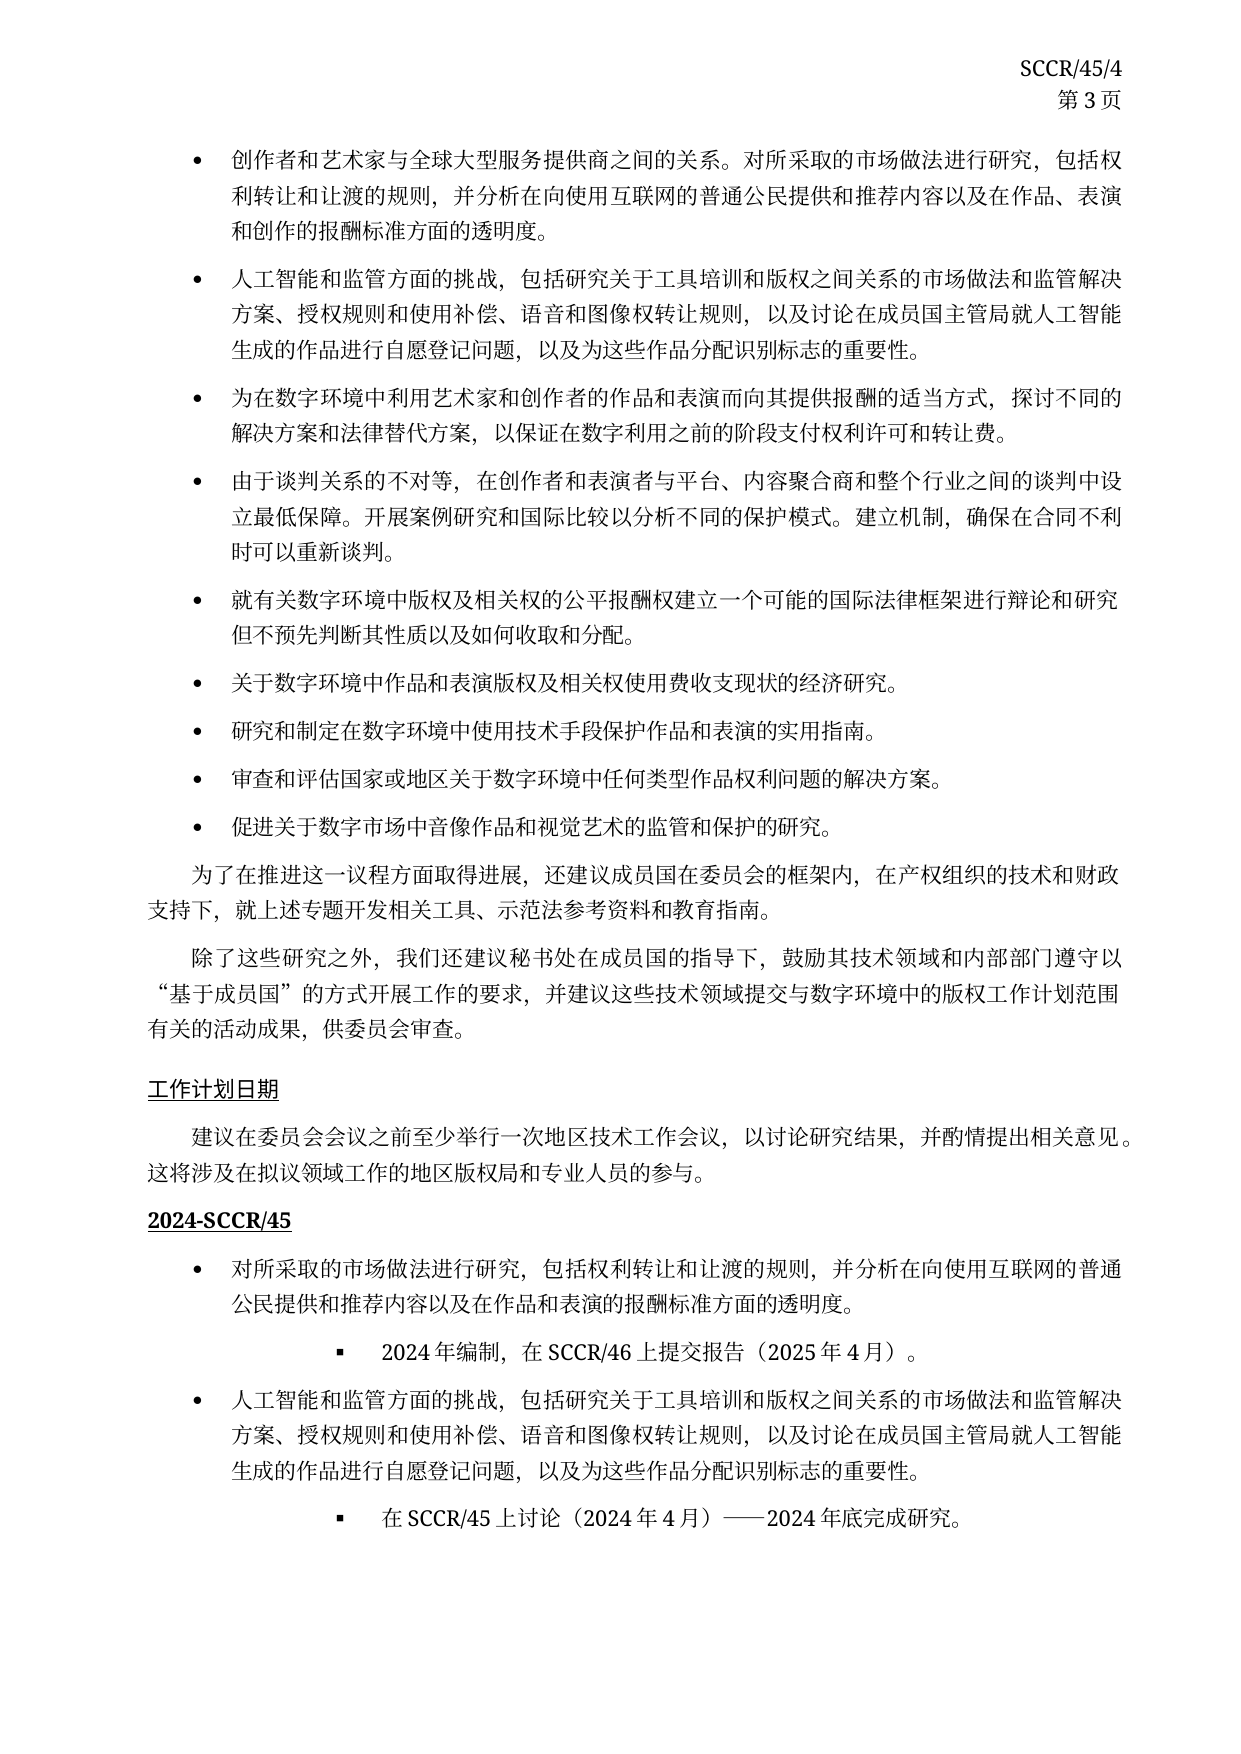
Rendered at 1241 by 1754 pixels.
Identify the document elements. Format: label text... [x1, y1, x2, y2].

list 2024年编制，在SCCR/46上提交报告（2025年4月）。 [335, 1331, 1122, 1367]
list 研究和制定在数字环境中使用技术手段保护作品和表演的实用指南。 [193, 710, 1122, 746]
list 人工智能和监管方面的挑战，包括研究关于工具培训和版权之间关系的市场做法和监管解决方案、授权规则和使用补偿、语音和图像权转让规则，以及讨论在成员国主管局就人工智能生成的作品进行自愿登记问题，以及为这些作品分配识别标志的重要性。 [193, 1379, 1122, 1485]
list 促进关于数字市场中音像作品和视觉艺术的监管和保护的研究。 [193, 806, 1122, 842]
list 就有关数字环境中版权及相关权的公平报酬权建立一个可能的国际法律框架进行辩论和研究，但不预先判断其性质以及如何收取和分配。 [193, 579, 1122, 650]
text 建议在委员会会议之前至少举行一次地区技术工作会议，以讨论研究结果，并酌情提出相关意见。这将涉及在拟议领域工作的地区版权局和专业人员的参与。 [148, 1117, 1122, 1187]
list 对所采取的市场做法进行研究，包括权利转让和让渡的规则，并分析在向使用互联网的普通公民提供和推荐内容以及在作品和表演的报酬标准方面的透明度。 [193, 1248, 1122, 1319]
list 由于谈判关系的不对等，在创作者和表演者与平台、内容聚合商和整个行业之间的谈判中设立最低保障。开展案例研究和国际比较以分析不同的保护模式。建立机制，确保在合同不利时可以重新谈判。 [193, 460, 1122, 567]
list 在SCCR/45上讨论（2024年4月）——2024年底完成研究。 [335, 1498, 1122, 1533]
text 为了在推进这一议程方面取得进展，还建议成员国在委员会的框架内，在产权组织的技术和财政支持下，就上述专题开发相关工具、示范法参考资料和教育指南。 [148, 854, 1122, 925]
list 审查和评估国家或地区关于数字环境中任何类型作品权利问题的解决方案。 [193, 758, 1122, 794]
text 工作计划日期 [148, 1069, 1122, 1104]
list 关于数字环境中作品和表演版权及相关权使用费收支现状的经济研究。 [193, 662, 1122, 698]
list 人工智能和监管方面的挑战，包括研究关于工具培训和版权之间关系的市场做法和监管解决方案、授权规则和使用补偿、语音和图像权转让规则，以及讨论在成员国主管局就人工智能生成的作品进行自愿登记问题，以及为这些作品分配识别标志的重要性。 [193, 258, 1122, 364]
text 2024-SCCR/45 [148, 1200, 1122, 1235]
text 除了这些研究之外，我们还建议秘书处在成员国的指导下，鼓励其技术领域和内部部门遵守以“基于成员国”的方式开展工作的要求，并建议这些技术领域提交与数字环境中的版权工作计划范围有关的活动成果，供委员会审查。 [148, 937, 1122, 1044]
list 为在数字环境中利用艺术家和创作者的作品和表演而向其提供报酬的适当方式，探讨不同的解决方案和法律替代方案，以保证在数字利用之前的阶段支付权利许可和转让费。 [193, 377, 1122, 448]
list 创作者和艺术家与全球大型服务提供商之间的关系。对所采取的市场做法进行研究，包括权利转让和让渡的规则，并分析在向使用互联网的普通公民提供和推荐内容以及在作品、表演和创作的报酬标准方面的透明度。 [193, 139, 1122, 246]
